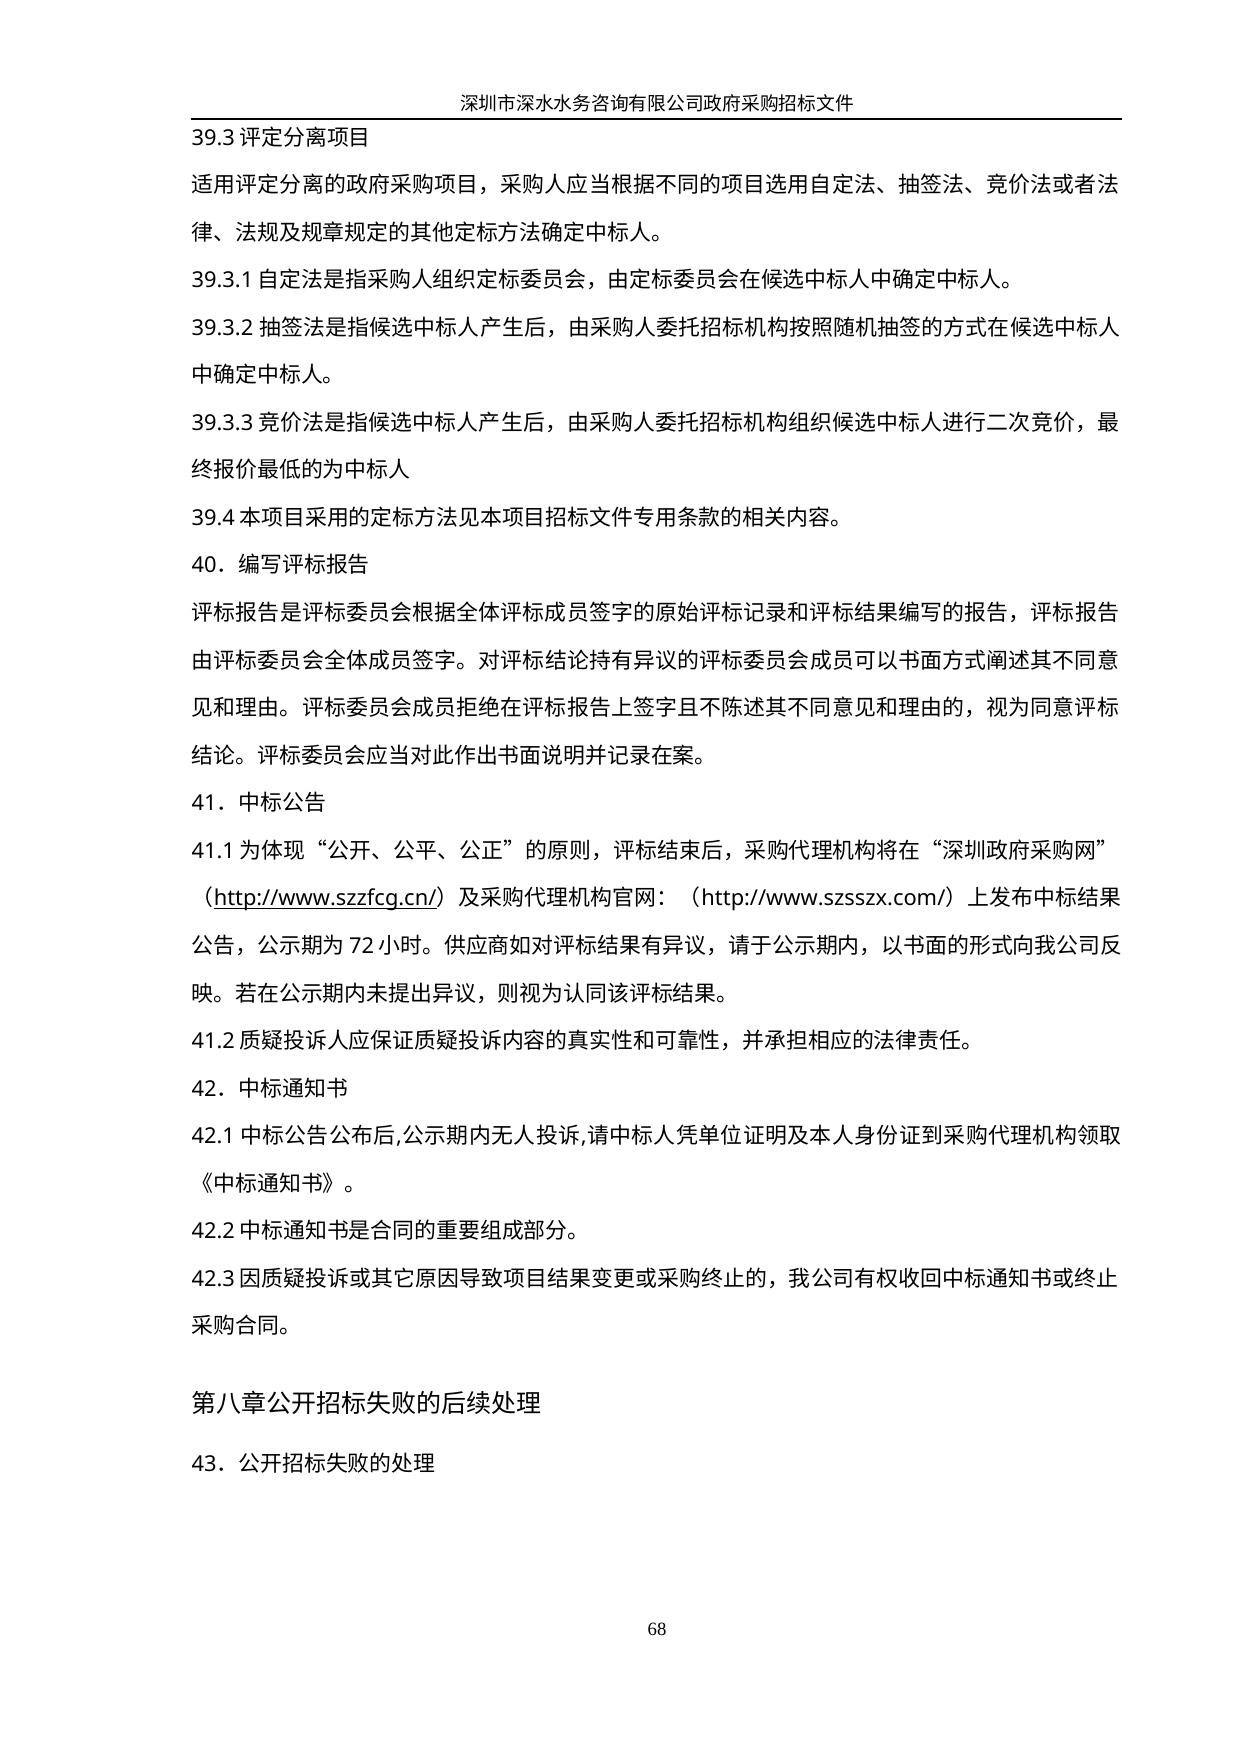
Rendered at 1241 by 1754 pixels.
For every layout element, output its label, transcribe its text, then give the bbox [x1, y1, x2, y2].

text 42.2中标通知书是合同的重要组成部分。 [191, 1213, 1122, 1245]
text 42.1中标公告公布后,公示期内无人投诉,请中标人凭单位证明及本人身份证到采购代理机构领取《中标通知书》。 [191, 1118, 1122, 1197]
text 40．编写评标报告 [191, 547, 1122, 579]
text 39.4本项目采用的定标方法见本项目招标文件专用条款的相关内容。 [191, 500, 1122, 532]
text 41.1为体现“公开、公平、公正”的原则，评标结束后，采购代理机构将在“深圳政府采购网”（http://www.szzfcg.cn/）及采购代理机构官网：（http://www.szsszx.com/）上发布中标结果公告，公示期为72小时。供应商如对评标结果有异议，请于公示期内，以书面的形式向我公司反映。若在公示期内未提出异议，则视为认同该评标结果。 [191, 833, 1122, 1007]
text 评标报告是评标委员会根据全体评标成员签字的原始评标记录和评标结果编写的报告，评标报告由评标委员会全体成员签字。对评标结论持有异议的评标委员会成员可以书面方式阐述其不同意见和理由。评标委员会成员拒绝在评标报告上签字且不陈述其不同意见和理由的，视为同意评标结论。评标委员会应当对此作出书面说明并记录在案。 [191, 595, 1122, 769]
text 41.2质疑投诉人应保证质疑投诉内容的真实性和可靠性，并承担相应的法律责任。 [191, 1023, 1122, 1055]
text 41．中标公告 [191, 785, 1122, 817]
text 适用评定分离的政府采购项目，采购人应当根据不同的项目选用自定法、抽签法、竞价法或者法律、法规及规章规定的其他定标方法确定中标人。 [191, 167, 1122, 246]
text 39.3.1自定法是指采购人组织定标委员会，由定标委员会在候选中标人中确定中标人。 [191, 262, 1122, 294]
text 42．中标通知书 [191, 1071, 1122, 1102]
subtitle 第八章公开招标失败的后续处理 [191, 1383, 1122, 1419]
text 39.3.3竞价法是指候选中标人产生后，由采购人委托招标机构组织候选中标人进行二次竞价，最终报价最低的为中标人 [191, 405, 1122, 484]
text 42.3因质疑投诉或其它原因导致项目结果变更或采购终止的，我公司有权收回中标通知书或终止采购合同。 [191, 1261, 1122, 1340]
text 39.3.2 抽签法是指候选中标人产生后，由采购人委托招标机构按照随机抽签的方式在候选中标人中确定中标人。 [191, 310, 1122, 389]
text 39.3评定分离项目 [191, 120, 1122, 151]
text 43．公开招标失败的处理 [191, 1446, 1122, 1478]
